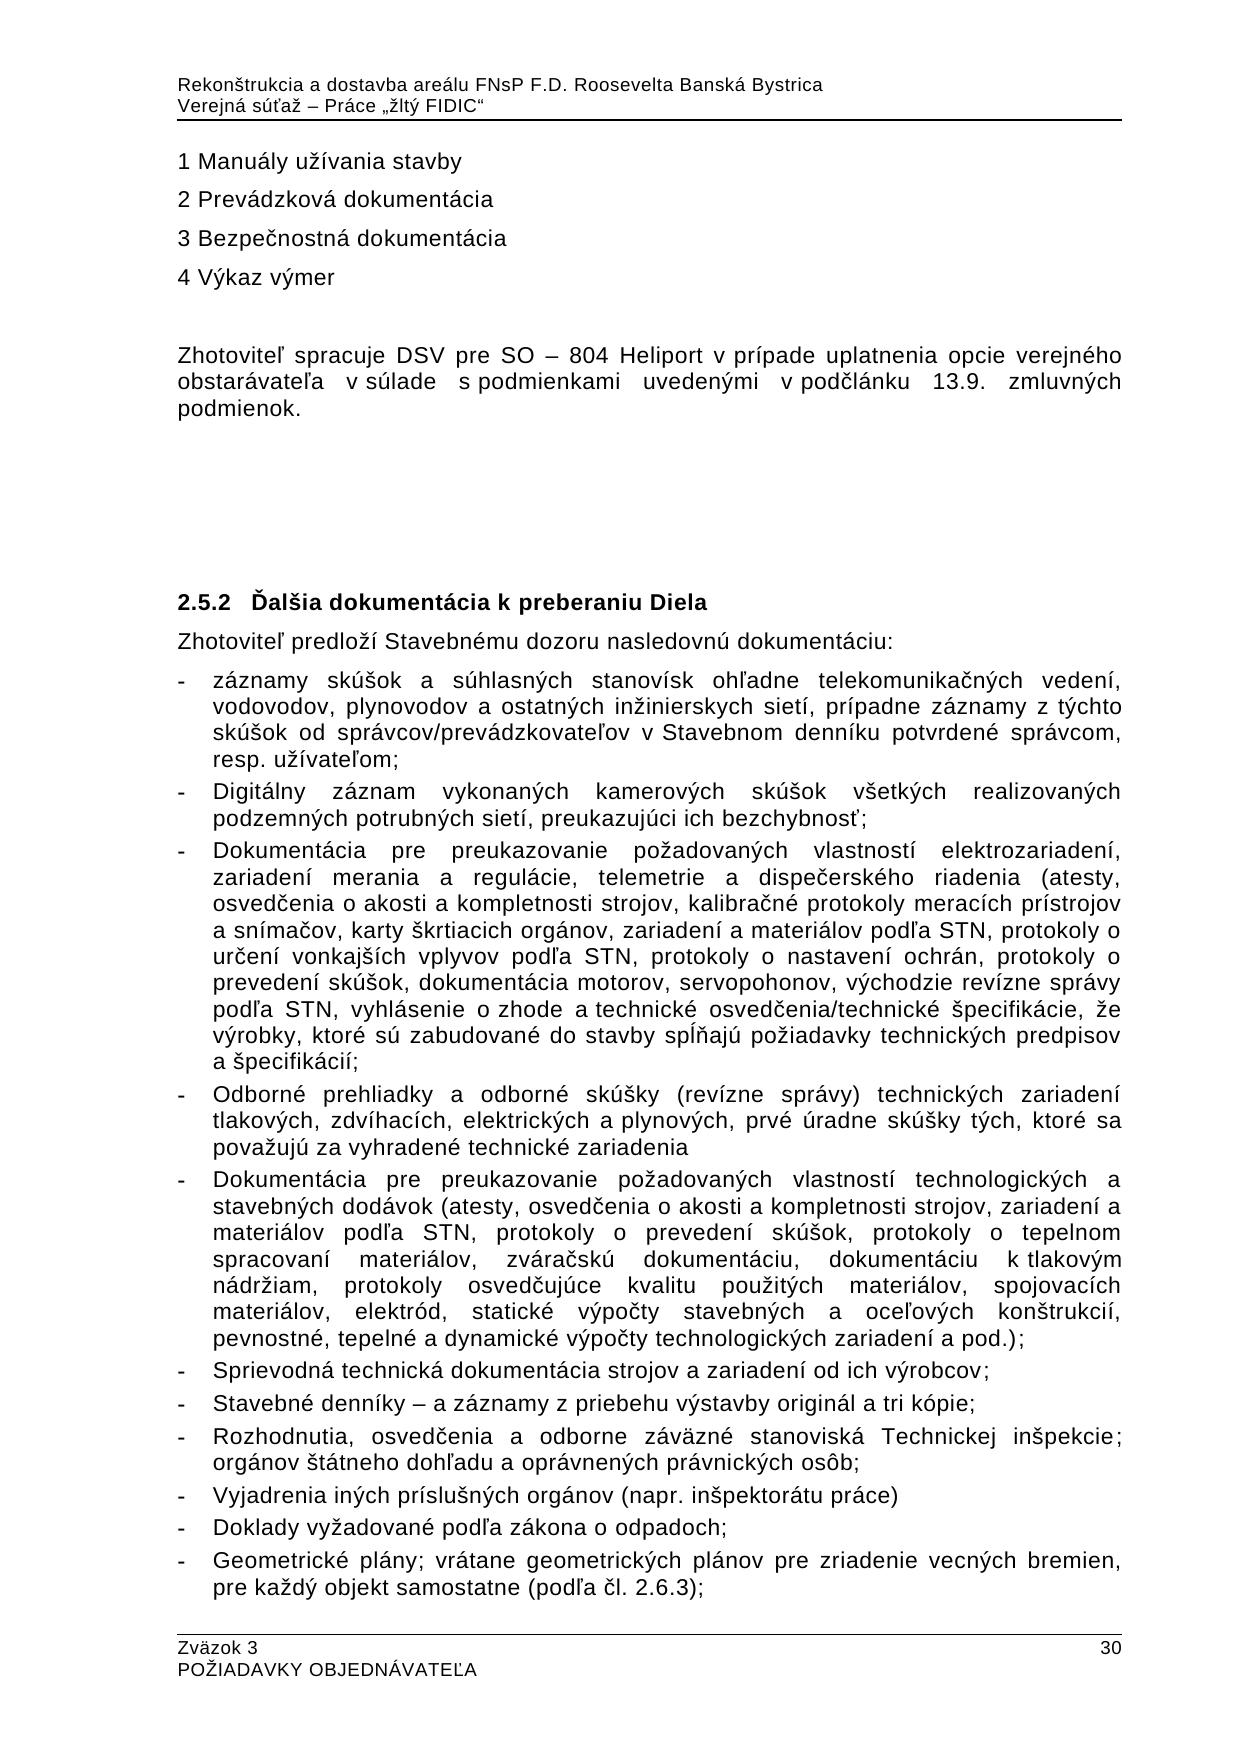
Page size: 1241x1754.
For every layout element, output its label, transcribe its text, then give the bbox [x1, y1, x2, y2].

list Digitálny záznam vykonaných kamerových skúšok všetkých realizovaných podzemných potrubných sietí, preukazujúci ich bezchybnosť; [177, 778, 1122, 831]
list Geometrické plány; vrátane geometrických plánov pre zriadenie vecných bremien, pre každý objekt samostatne (podľa čl. 2.6.3); [177, 1547, 1122, 1600]
text 1 Manuály užívania stavby [177, 148, 1122, 174]
list Doklady vyžadované podľa zákona o odpadoch; [177, 1514, 1122, 1541]
list Sprievodná technická dokumentácia strojov a zariadení od ich výrobcov; [177, 1357, 1122, 1384]
list Odborné prehliadky a odborné skúšky (revízne správy) technických zariadení tlakových, zdvíhacích, elektrických a plynových, prvé úradne skúšky tých, ktoré sa považujú za vyhradené technické zariadenia [177, 1081, 1122, 1160]
text Zhotoviteľ predloží Stavebnému dozoru nasledovnú dokumentáciu: [177, 628, 1122, 654]
list Dokumentácia pre preukazovanie požadovaných vlastností elektrozariadení, zariadení merania a regulácie, telemetrie a dispečerského riadenia (atesty, osvedčenia o akosti a kompletnosti strojov, kalibračné protokoly meracích prístrojov a snímačov, karty škrtiacich orgánov, zariadení a materiálov podľa STN, protokoly o určení vonkajších vplyvov podľa STN, protokoly o nastavení ochrán, protokoly o prevedení skúšok, dokumentácia motorov, servopohonov, východzie revízne správy podľa STN, vyhlásenie o zhode a technické osvedčenia/technické špecifikácie, že výrobky, ktoré sú zabudované do stavby spĺňajú požiadavky technických predpisov a špecifikácií; [177, 837, 1122, 1075]
list Dokumentácia pre preukazovanie požadovaných vlastností technologických a stavebných dodávok (atesty, osvedčenia o akosti a kompletnosti strojov, zariadení a materiálov podľa STN, protokoly o prevedení skúšok, protokoly o tepelnom spracovaní materiálov, zváračskú dokumentáciu, dokumentáciu k tlakovým nádržiam, protokoly osvedčujúce kvalitu použitých materiálov, spojovacích materiálov, elektród, statické výpočty stavebných a oceľových konštrukcií, pevnostné, tepelné a dynamické výpočty technologických zariadení a pod.); [177, 1166, 1122, 1351]
list Vyjadrenia iných príslušných orgánov (napr. inšpektorátu práce) [177, 1482, 1122, 1508]
text Zhotoviteľ spracuje DSV pre SO – 804 Heliport v prípade uplatnenia opcie verejného obstarávateľa v súlade s podmienkami uvedenými v podčlánku 13.9. zmluvných podmienok. [177, 342, 1122, 421]
text 4 Výkaz výmer [177, 264, 1122, 291]
text 3 Bezpečnostná dokumentácia [177, 225, 1122, 252]
text 2 Prevádzková dokumentácia [177, 186, 1122, 213]
list Rozhodnutia, osvedčenia a odborne záväzné stanoviská Technickej inšpekcie; orgánov štátneho dohľadu a oprávnených právnických osôb; [177, 1423, 1122, 1475]
list Stavebné denníky – a záznamy z priebehu výstavby originál a tri kópie; [177, 1390, 1122, 1416]
subtitle 2.5.2 Ďalšia dokumentácia k preberaniu Diela [177, 589, 1122, 615]
list záznamy skúšok a súhlasných stanovísk ohľadne telekomunikačných vedení, vodovodov, plynovodov a ostatných inžinierskych sietí, prípadne záznamy z týchto skúšok od správcov/prevádzkovateľov v Stavebnom denníku potvrdené správcom, resp. užívateľom; [177, 667, 1122, 772]
